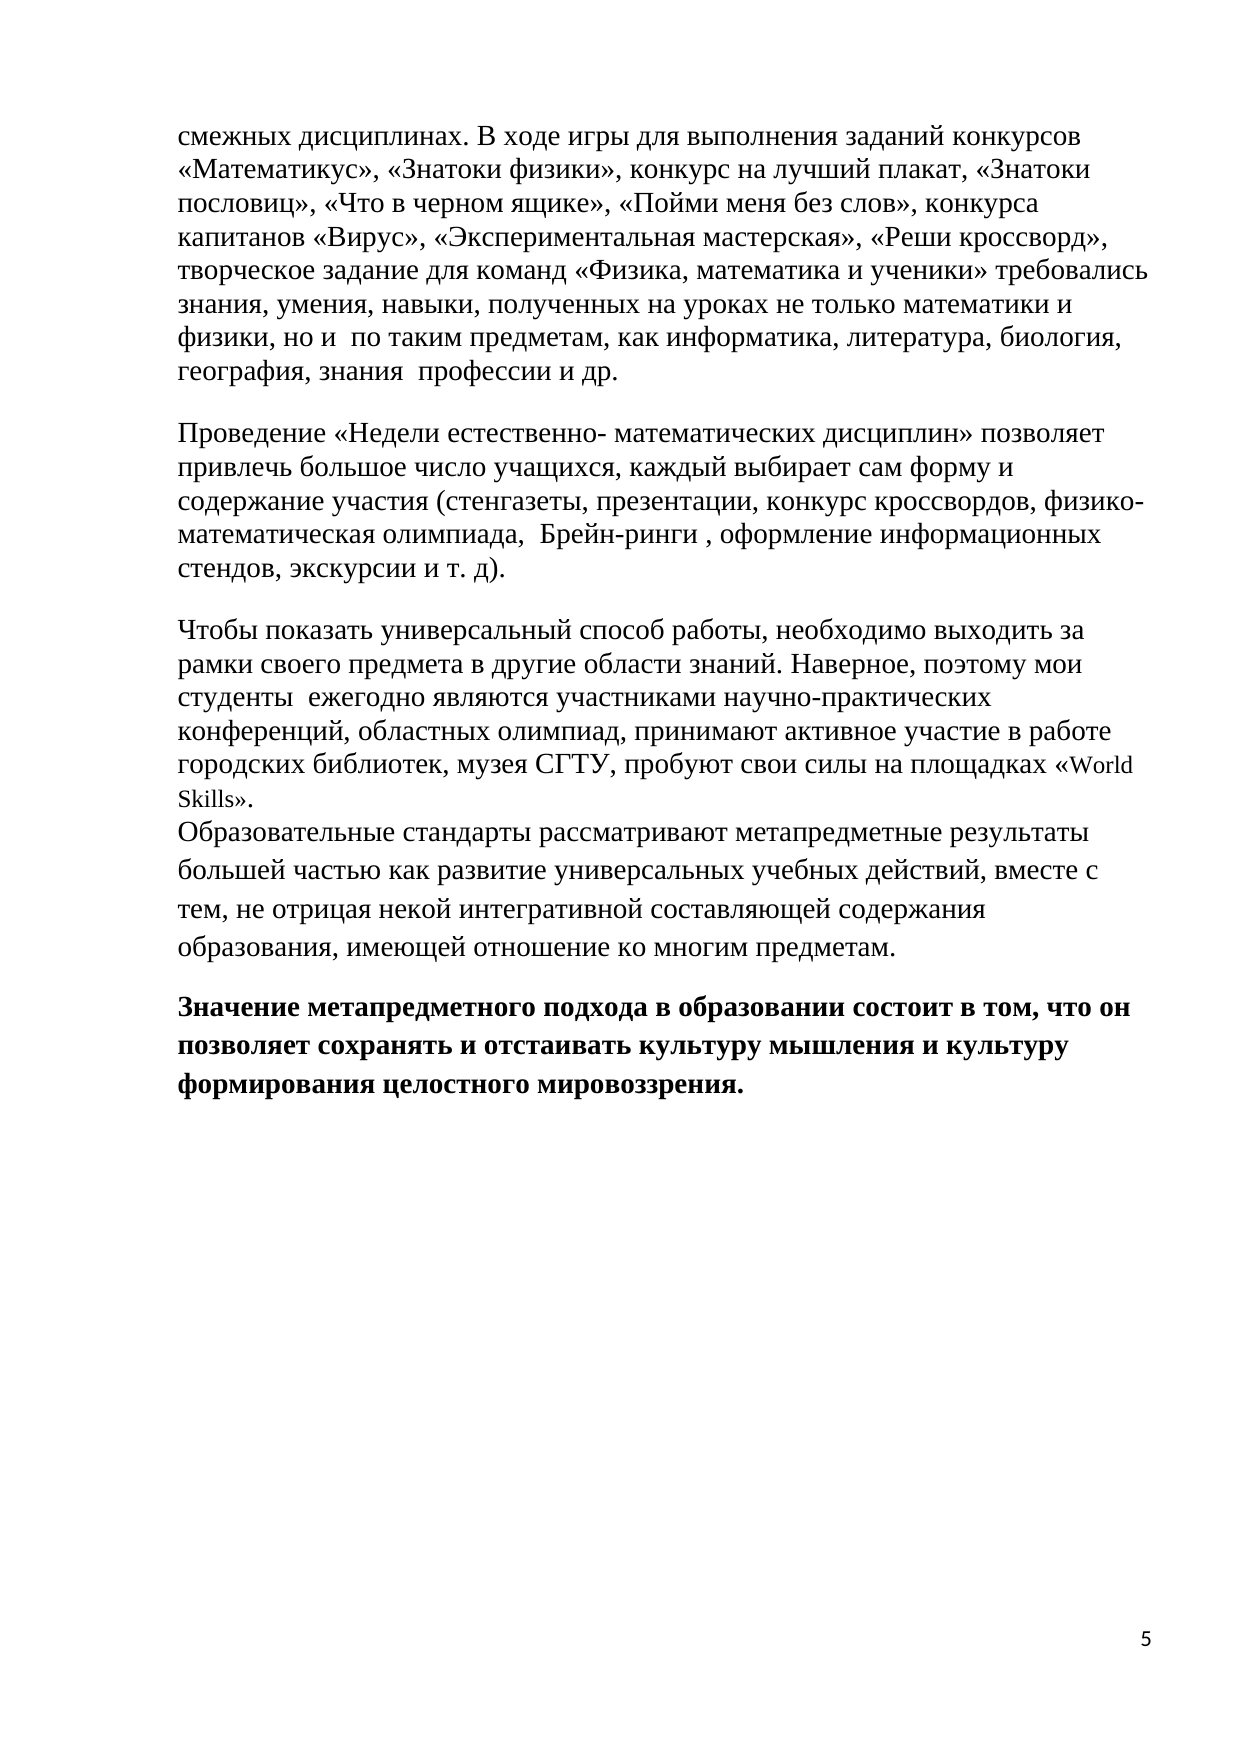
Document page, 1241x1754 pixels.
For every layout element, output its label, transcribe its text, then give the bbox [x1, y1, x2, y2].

text Чтобы показать универсальный способ работы, необходимо выходить за рамки своего предмета в другие области знаний. Наверное, поэтому мои студенты ежегодно являются участниками научно-практических конференций, областных олимпиад, принимают активное участие в работе городских библиотек, музея СГТУ, пробуют свои силы на площадках «World Skills». [177, 612, 1152, 814]
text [177, 118, 1152, 386]
text Значение метапредметного подхода в образовании состоит в том, что он позволяет сохранять и отстаивать культуру мышления и культуру формирования целостного мировоззрения. [177, 989, 1152, 1099]
text Образовательные стандарты рассматривают метапредметные результаты большей частью как развитие универсальных учебных действий, вместе с тем, не отрицая некой интегративной составляющей содержания образования, имеющей отношение ко многим предметам. [177, 814, 1152, 963]
text Проведение «Недели естественно- математических дисциплин» позволяет привлечь большое число учащихся, каждый выбирает сам форму и содержание участия (стенгазеты, презентации, конкурс кроссвордов, физико- математическая олимпиада, Брейн-ринги , оформление информационных стендов, экскурсии и т. д). [177, 416, 1152, 583]
